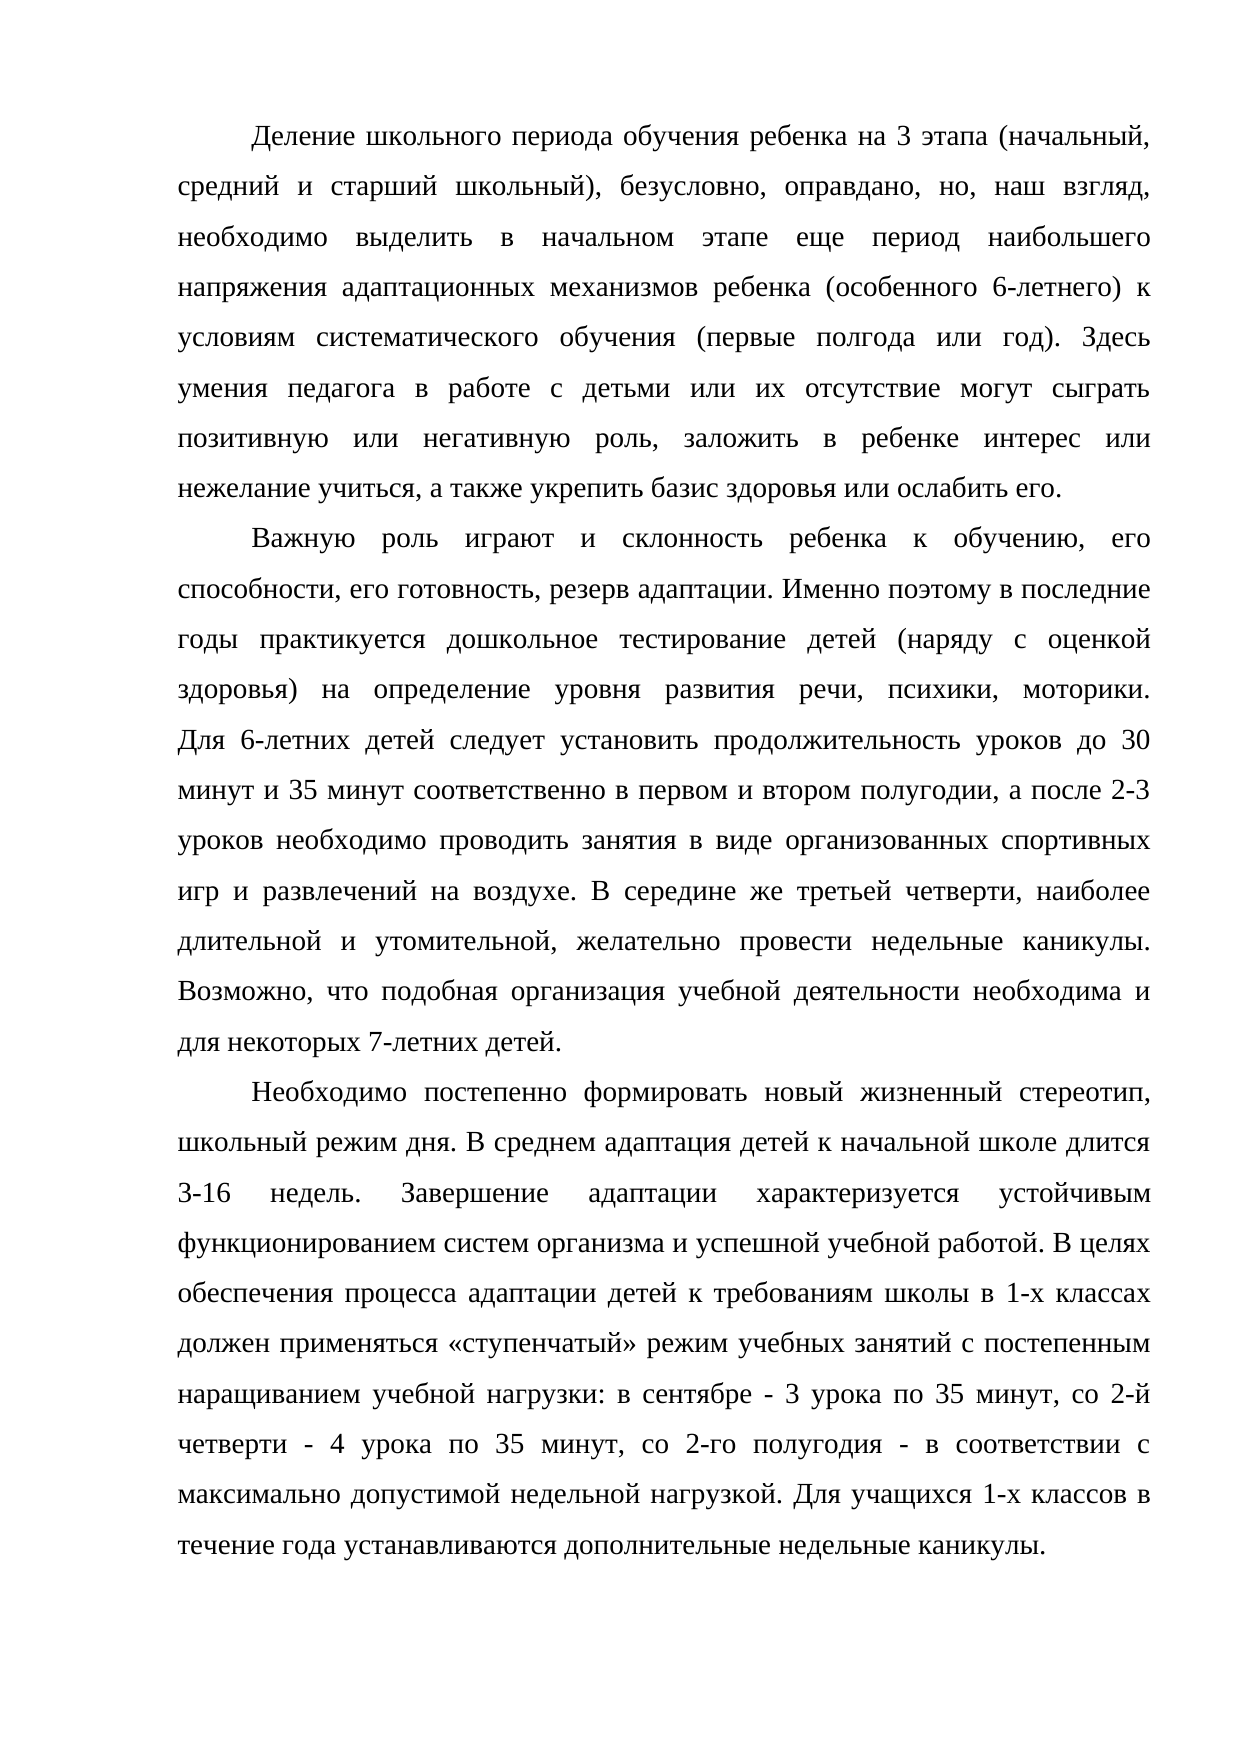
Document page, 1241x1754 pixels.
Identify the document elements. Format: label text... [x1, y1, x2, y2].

text Необходимо постепенно формировать новый жизненный стереотип, школьный режим дня. В среднем адаптация детей к начальной школе длится 3-16 недель. Завершение адаптации характеризуется устойчивым функционированием систем организма и успешной учебной работой. В целях обеспечения процесса адаптации детей к требованиям школы в 1-х классах должен применяться «ступенчатый» режим учебных занятий с постепенным наращиванием учебной нагрузки: в сентябре - 3 урока по 35 минут, со 2-й четверти - 4 урока по 35 минут, со 2-го полугодия - в соответствии с максимально допустимой недельной нагрузкой. Для учащихся 1-х классов в течение года устанавливаются дополнительные недельные каникулы. [177, 1074, 1152, 1560]
text Важную роль играют и склонность ребенка к обучению, его способности, его готовность, резерв адаптации. Именно поэтому в последние годы практикуется дошкольное тестирование детей (наряду с оценкой здоровья) на определение уровня развития речи, психики, моторики. Для 6-летних детей следует установить продолжительность уроков до 30 минут и 35 минут соответственно в первом и втором полугодии, а после 2-3 уроков необходимо проводить занятия в виде организованных спортивных игр и развлечений на воздухе. В середине же третьей четверти, наиболее длительной и утомительной, желательно провести недельные каникулы. Возможно, что подобная организация учебной деятельности необходима и для некоторых 7-летних детей. [177, 521, 1152, 1057]
text Деление школьного периода обучения ребенка на 3 этапа (начальный, средний и старший школьный), безусловно, оправдано, но, наш взгляд, необходимо выделить в начальном этапе еще период наибольшего напряжения адаптационных механизмов ребенка (особенного 6-летнего) к условиям систематического обучения (первые полгода или год). Здесь умения педагога в работе с детьми или их отсутствие могут сыграть позитивную или негативную роль, заложить в ребенке интерес или нежелание учиться, а также укрепить базис здоровья или ослабить его. [177, 118, 1152, 504]
